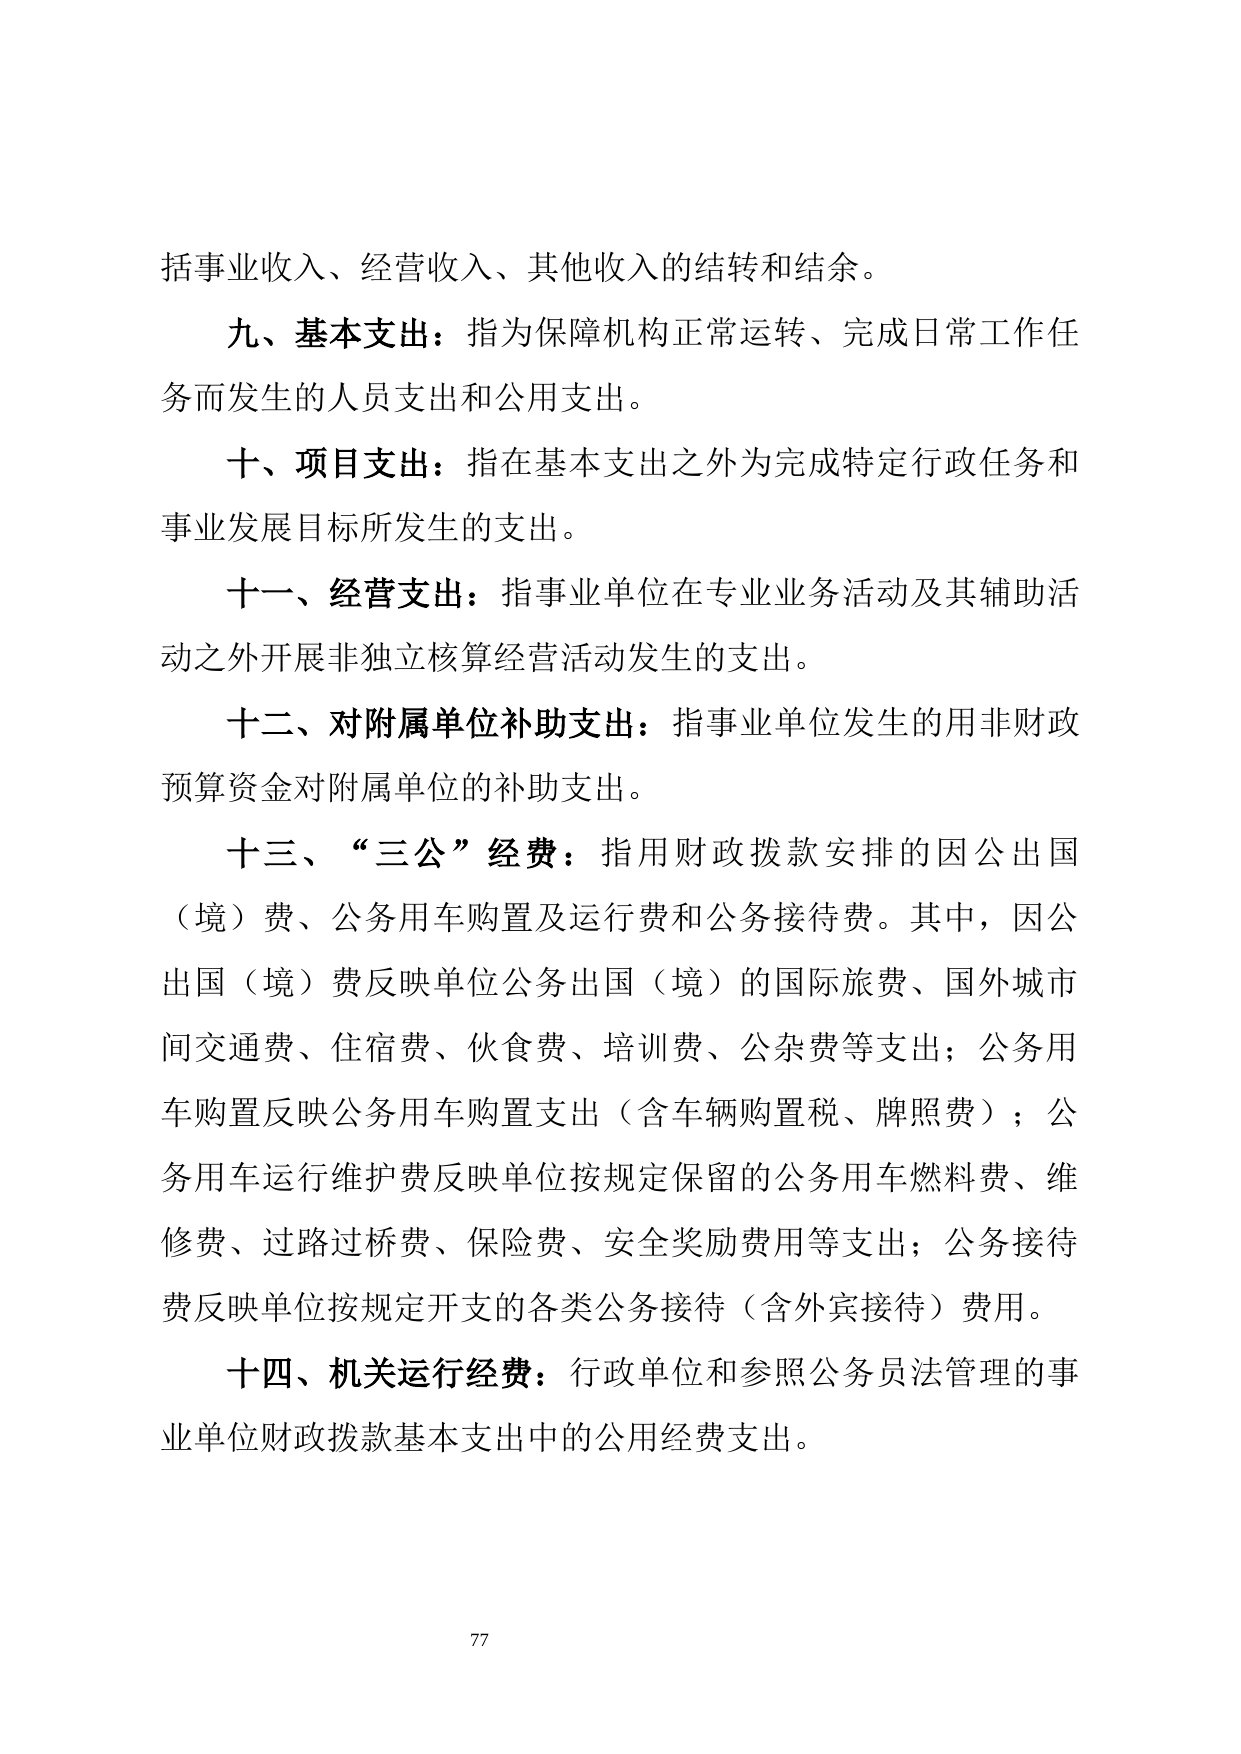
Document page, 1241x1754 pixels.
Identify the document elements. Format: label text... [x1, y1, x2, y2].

text 十二、对附属单位补助支出：指事业单位发生的用非财政预算资金对附属单位的补助支出。 [159, 688, 1081, 818]
text 九、基本支出：指为保障机构正常运转、完成日常工作任务而发生的人员支出和公用支出。 [159, 298, 1081, 428]
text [159, 233, 1081, 298]
text 十三、“三公”经费：指用财政拨款安排的因公出国（境）费、公务用车购置及运行费和公务接待费。其中，因公出国（境）费反映单位公务出国（境）的国际旅费、国外城市间交通费、住宿费、伙食费、培训费、公杂费等支出；公务用车购置反映公务用车购置支出（含车辆购置税、牌照费）；公务用车运行维护费反映单位按规定保留的公务用车燃料费、维修费、过路过桥费、保险费、安全奖励费用等支出；公务接待费反映单位按规定开支的各类公务接待（含外宾接待）费用。 [159, 818, 1081, 1338]
text 十、项目支出：指在基本支出之外为完成特定行政任务和事业发展目标所发生的支出。 [159, 428, 1081, 558]
text 十四、机关运行经费：行政单位和参照公务员法管理的事业单位财政拨款基本支出中的公用经费支出。 [159, 1338, 1081, 1468]
text 十一、经营支出：指事业单位在专业业务活动及其辅助活动之外开展非独立核算经营活动发生的支出。 [159, 558, 1081, 688]
